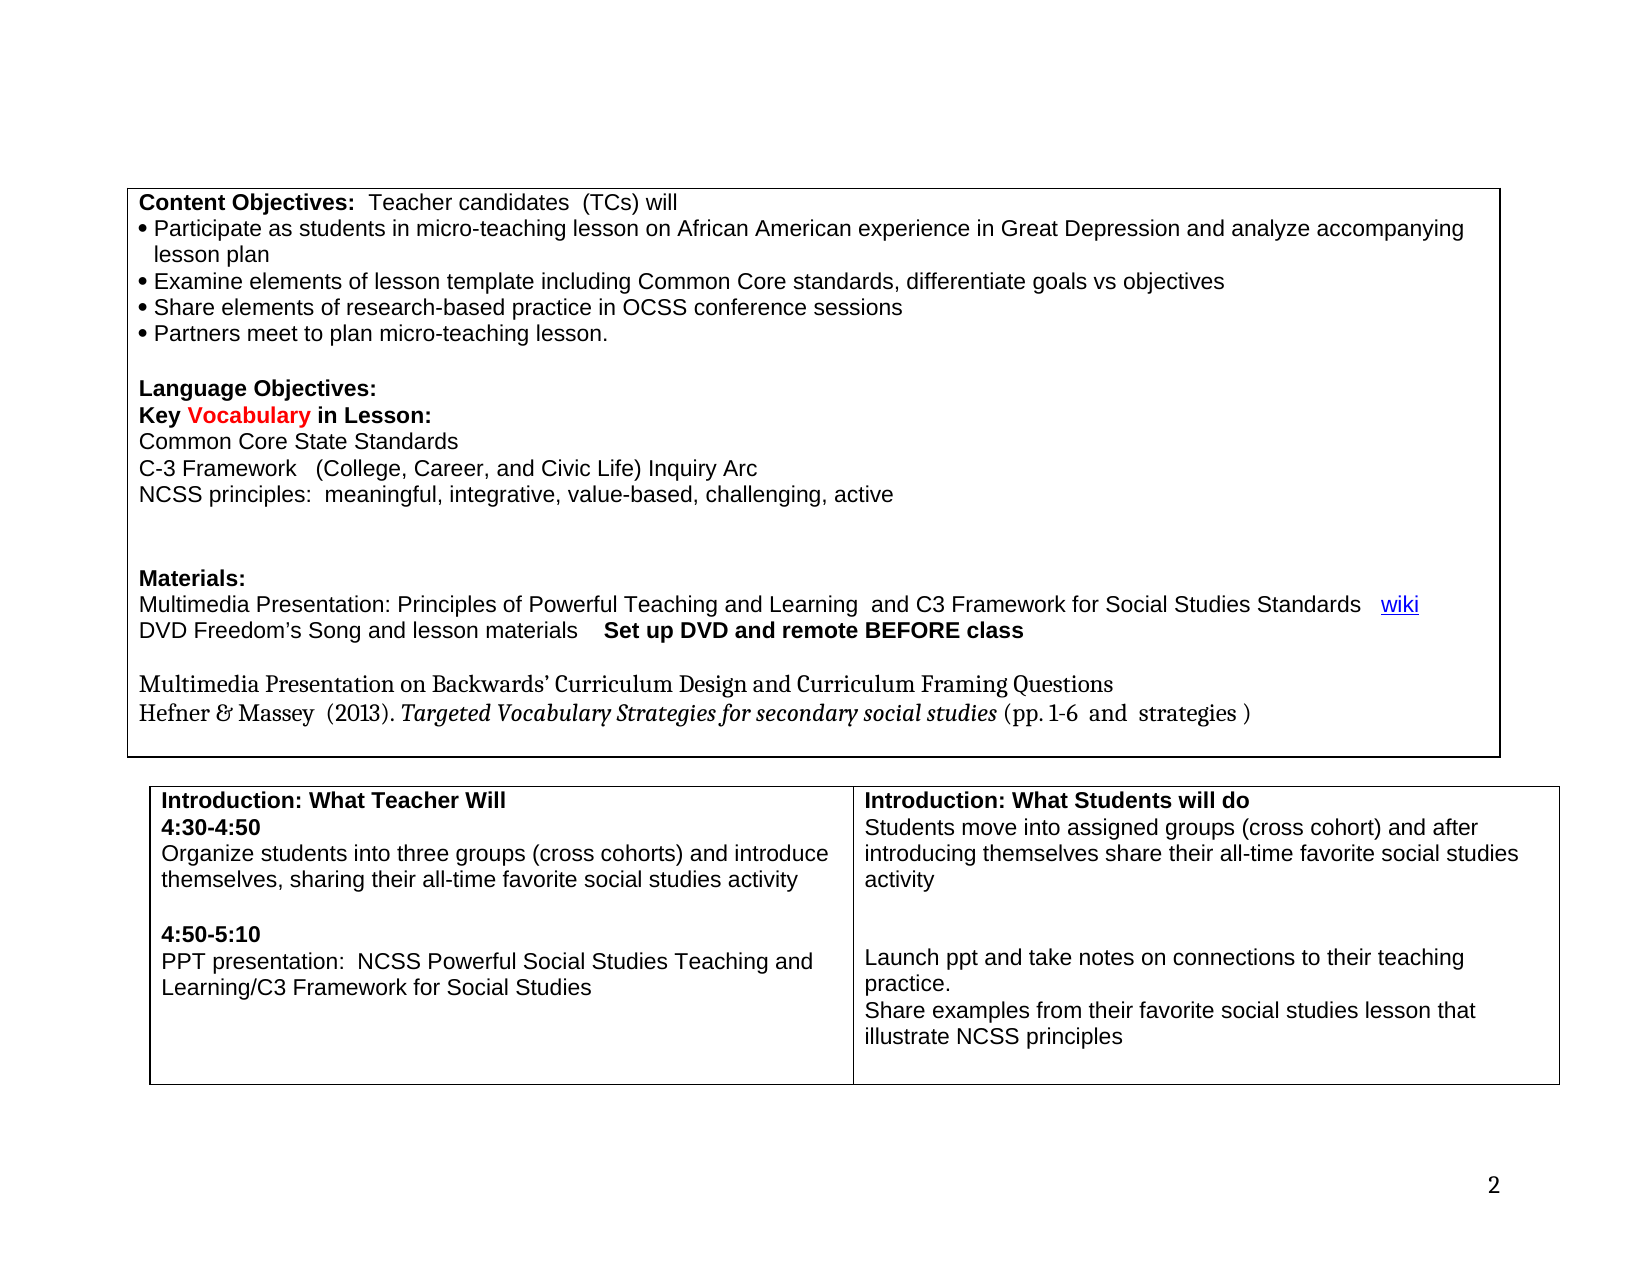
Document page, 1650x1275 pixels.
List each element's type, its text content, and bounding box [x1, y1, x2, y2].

table_cell Content Objectives: Teacher candidates (TCs) will Participate as students in micro-teaching lesson on African American experience in Great Depression and analyze accompanying lesson plan Examine elements of lesson template including Common Core standards, differentiate goals vs objectives Share elements of research-based practice in OCSS conference sessions Partners meet to plan micro-teaching lesson. Language Objectives: Key Vocabulary in Lesson: Common Core State Standards C-3 Framework (College, Career, and Civic Life) Inquiry Arc NCSS principles: meaningful, integrative, value-based, challenging, active Materials: Multimedia Presentation: Principles of Powerful Teaching and Learning and C3 Framework for Social Studies Standards wiki DVD Freedom’s Song and lesson materials Set up DVD and remote BEFORE class Multimedia Presentation on Backwards’ Curriculum Design and Curriculum Framing Questions Hefner & Massey (2013). Targeted Vocabulary Strategies for secondary social studies (pp. 1-6 and strategies ) [128, 189, 1499, 756]
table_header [854, 787, 1559, 1084]
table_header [151, 787, 853, 1084]
